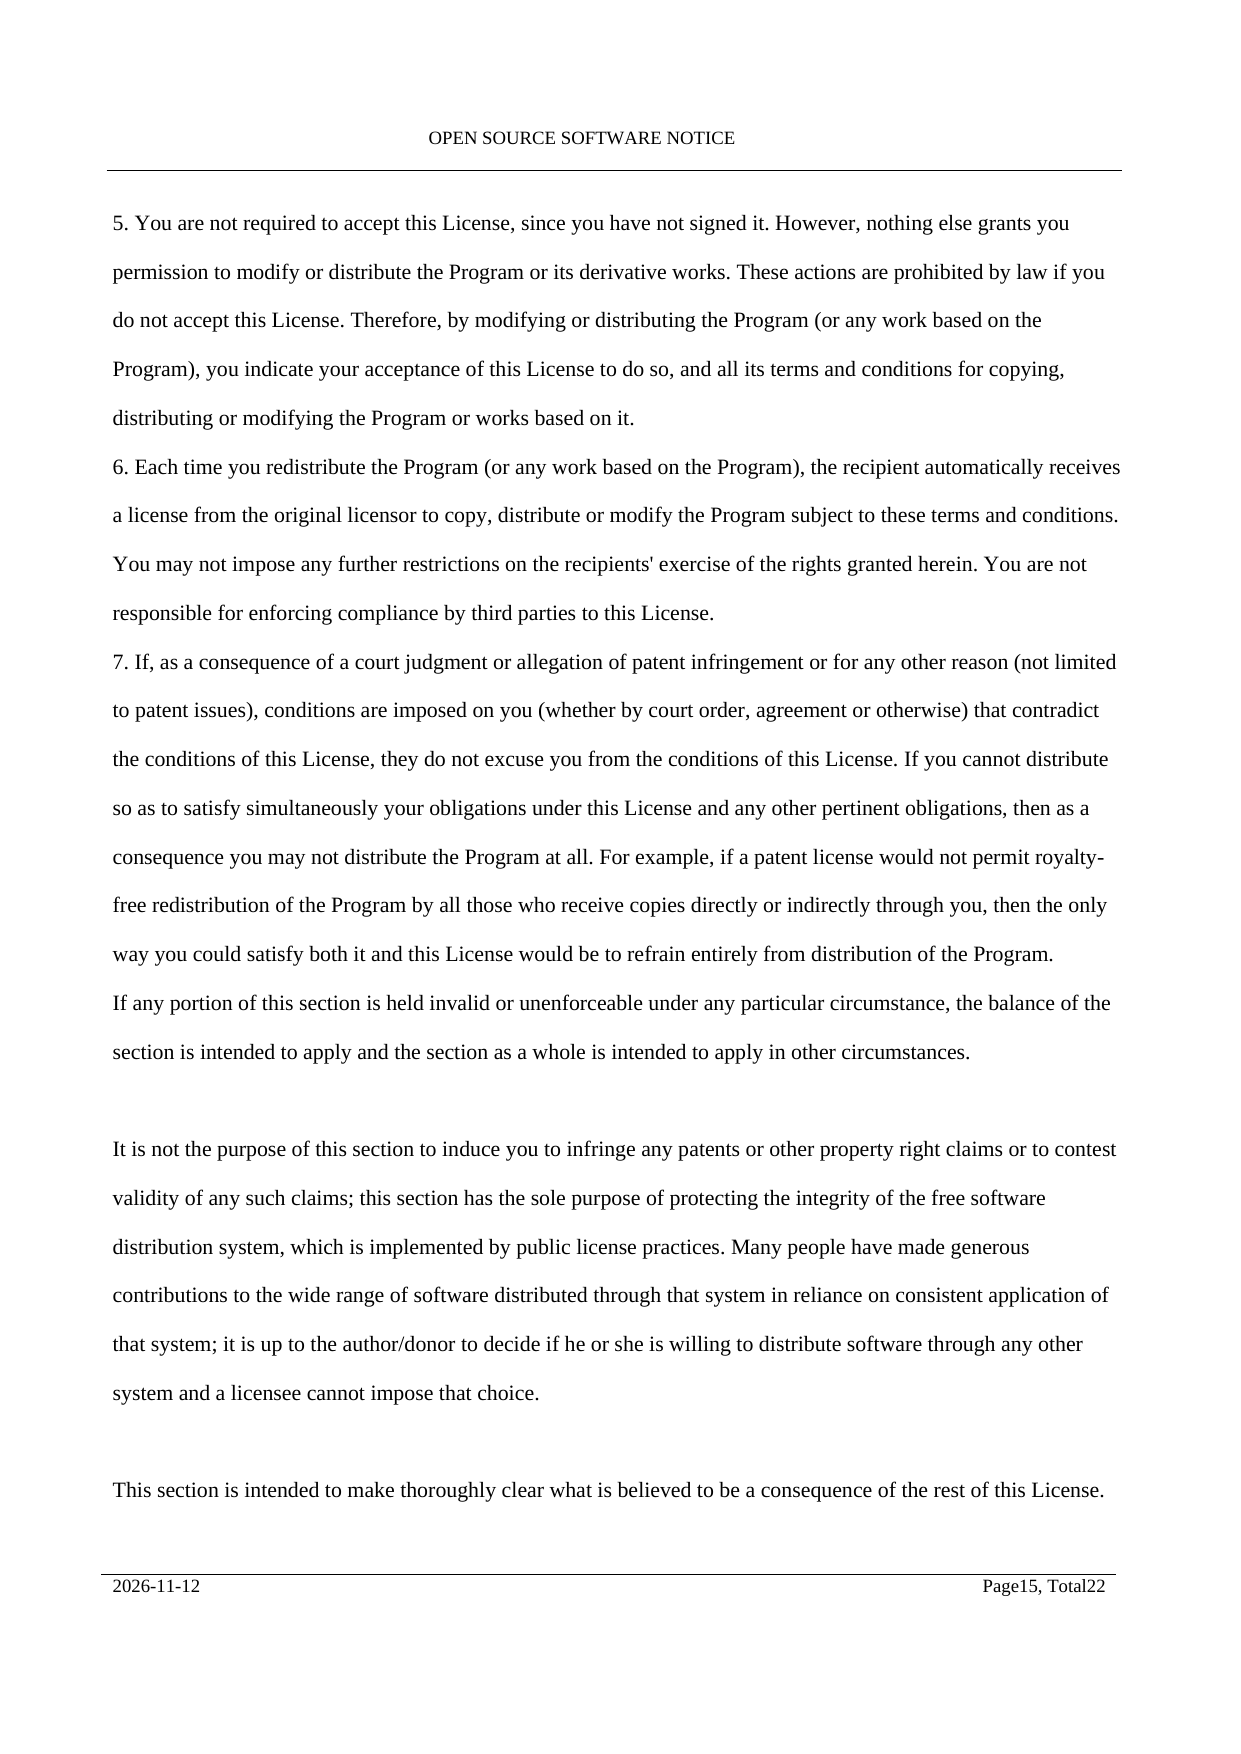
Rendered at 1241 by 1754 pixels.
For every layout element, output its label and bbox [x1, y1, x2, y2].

text [112, 206, 1128, 1506]
